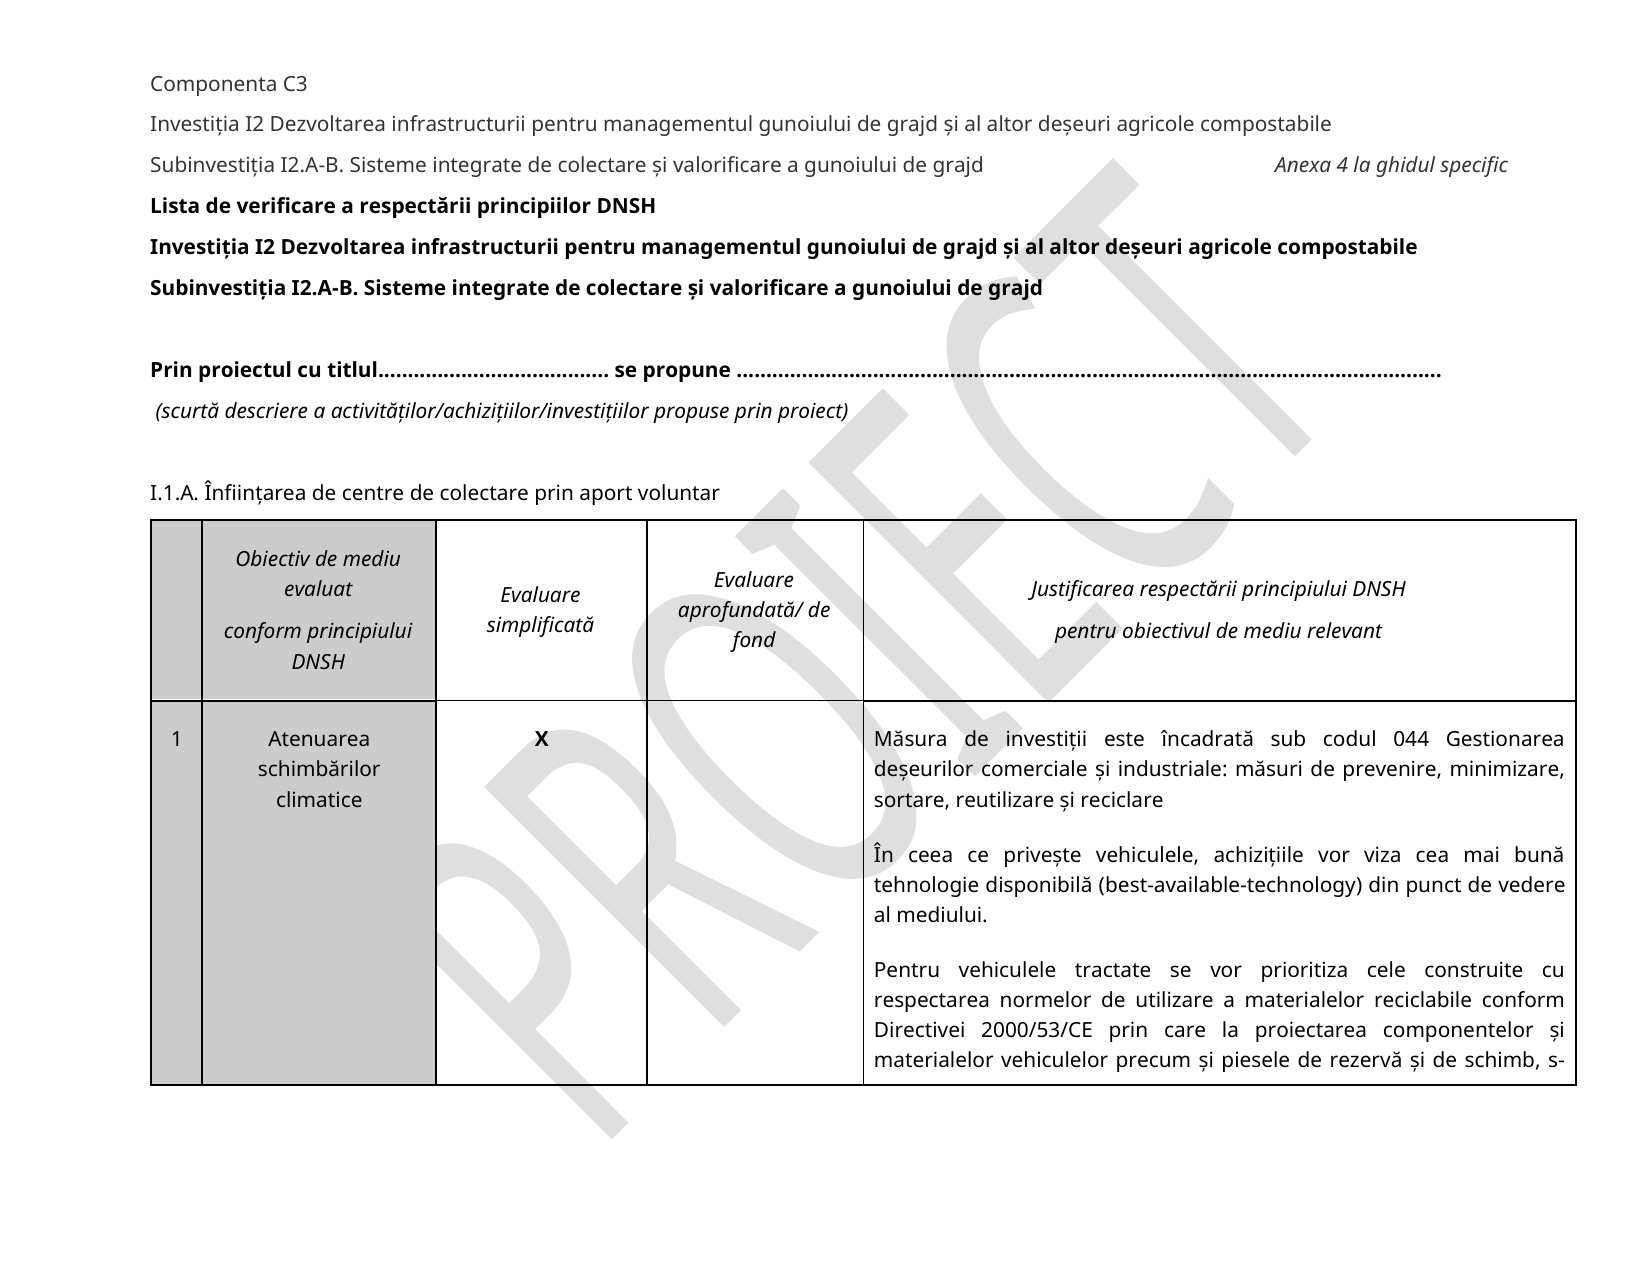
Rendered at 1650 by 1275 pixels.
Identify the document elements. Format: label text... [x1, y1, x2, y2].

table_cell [203, 702, 435, 1084]
table_cell [648, 701, 863, 1084]
table_header Evaluare aprofundată/ de fond [648, 521, 863, 699]
table_header Justificarea respectării principiului DNSH pentru obiectivul de mediu relevant [864, 521, 1575, 699]
table_cell 1 [152, 702, 201, 1084]
text Subinvestiția I2.A-B. Sisteme integrate de colectare și valorificare a gunoiului de grajd [150, 273, 1575, 302]
text Lista de verificare a respectării principiilor DNSH [150, 191, 1575, 220]
table_header [152, 521, 201, 699]
table_header Evaluare simplificată [437, 521, 646, 699]
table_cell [864, 702, 1575, 1084]
table_header Obiectiv de mediu evaluat conform principiului DNSH [203, 521, 435, 699]
text (scurtă descriere a activităților/achizițiilor/investițiilor propuse prin proiect) [150, 396, 1575, 424]
text I.1.A. Înființarea de centre de colectare prin aport voluntar [150, 478, 1575, 506]
text Investiția I2 Dezvoltarea infrastructurii pentru managementul gunoiului de grajd și al altor deșeuri agricole compostabile [150, 232, 1575, 261]
table_cell X [437, 701, 646, 1084]
text Prin proiectul cu titlul....................................... se propune ....................................................................................................................... [150, 355, 1575, 384]
